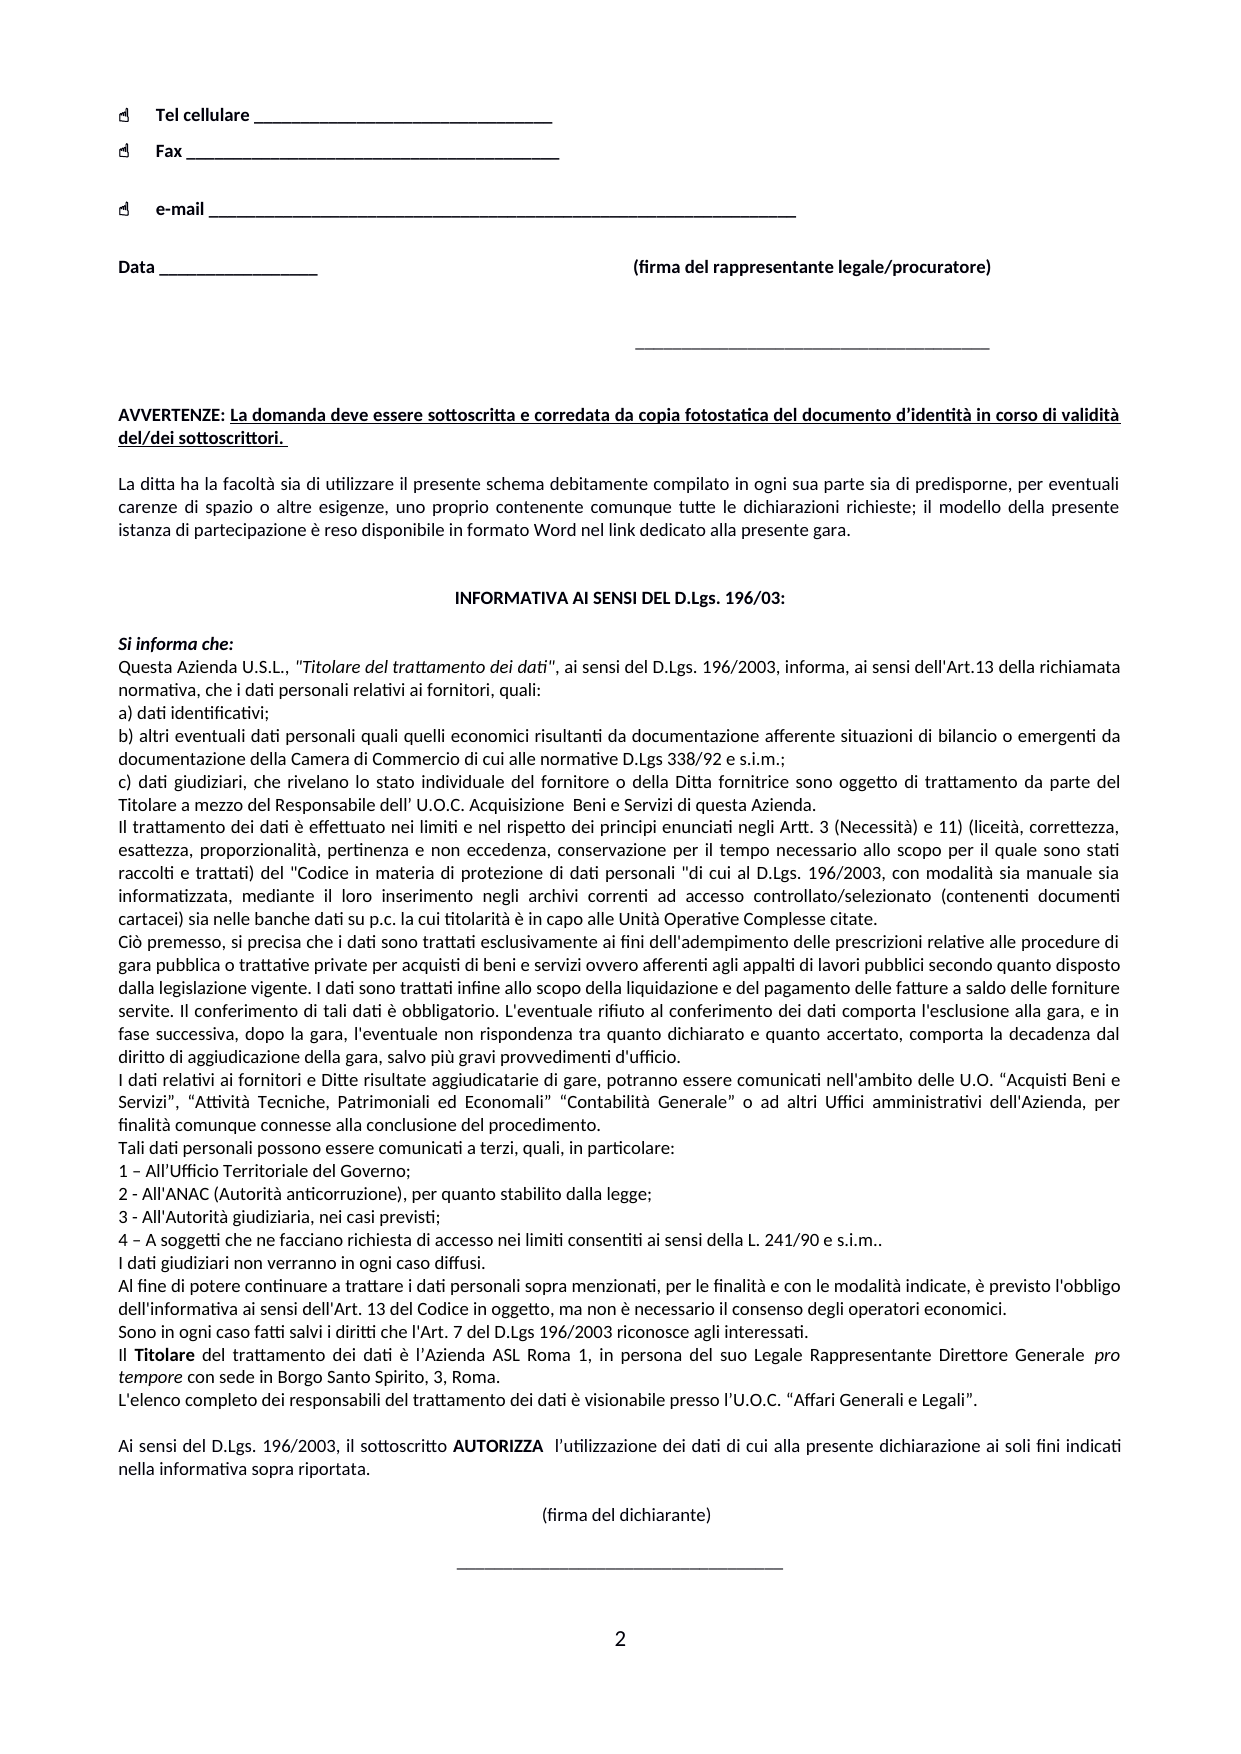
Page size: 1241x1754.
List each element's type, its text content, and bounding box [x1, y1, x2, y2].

text (firma del dichiarante) [118, 1503, 1122, 1526]
text Data _________________ (firma del rappresentante legale/procuratore) [118, 256, 1122, 278]
text ___________________________________ [118, 1549, 1122, 1572]
text La ditta ha la facoltà sia di utilizzare il presente schema debitamente compilato in ogni sua parte sia di predisporne, per eventuali carenze di spazio o altre esigenze, uno proprio contenente comunque tutte le dichiarazioni richieste; il modello della presente istanza di partecipazione è reso disponibile in formato Word nel link dedicato alla presente gara. [118, 472, 1122, 541]
text Tali dati personali possono essere comunicati a terzi, quali, in particolare: [118, 1137, 1122, 1159]
text I dati giudiziari non verranno in ogni caso diffusi. [118, 1251, 1122, 1274]
text Questa Azienda U.S.L., "Titolare del trattamento dei dati", ai sensi del D.Lgs. 196/2003, informa, ai sensi dell'Art.13 della richiamata normativa, che i dati personali relativi ai fornitori, quali: [118, 655, 1122, 701]
list e-mail _______________________________________________________________ [118, 197, 1122, 220]
text L'elenco completo dei responsabili del trattamento dei dati è visionabile presso l’U.O.C. “Affari Generali e Legali”. [118, 1389, 1122, 1412]
text Ai sensi del D.Lgs. 196/2003, il sottoscritto AUTORIZZA l’utilizzazione dei dati di cui alla presente dichiarazione ai soli fini indicati nella informativa sopra riportata. [118, 1434, 1122, 1480]
text Sono in ogni caso fatti salvi i diritti che l'Art. 7 del D.Lgs 196/2003 riconosce agli interessati. [118, 1320, 1122, 1343]
list Fax ________________________________________ [118, 139, 1122, 162]
text ______________________________________ [118, 329, 1122, 352]
text a) dati identificativi; [118, 701, 1122, 724]
text Il trattamento dei dati è effettuato nei limiti e nel rispetto dei principi enunciati negli Artt. 3 (Necessità) e 11) (liceità, correttezza, esattezza, proporzionalità, pertinenza e non eccedenza, conservazione per il tempo necessario allo scopo per il quale sono stati raccolti e trattati) del "Codice in materia di protezione di dati personali "di cui al D.Lgs. 196/2003, con modalità sia manuale sia informatizzata, mediante il loro inserimento negli archivi correnti ad accesso controllato/selezionato (contenenti documenti cartacei) sia nelle banche dati su p.c. la cui titolarità è in capo alle Unità Operative Complesse citate. [118, 816, 1122, 930]
text 3 - All'Autorità giudiziaria, nei casi previsti; [118, 1205, 1122, 1228]
text c) dati giudiziari, che rivelano lo stato individuale del fornitore o della Ditta fornitrice sono oggetto di trattamento da parte del Titolare a mezzo del Responsabile dell’ U.O.C. Acquisizione Beni e Servizi di questa Azienda. [118, 770, 1122, 816]
text b) altri eventuali dati personali quali quelli economici risultanti da documentazione afferente situazioni di bilancio o emergenti da documentazione della Camera di Commercio di cui alle normative D.Lgs 338/92 e s.i.m.; [118, 724, 1122, 770]
text 1 – All’Ufficio Territoriale del Governo; [118, 1159, 1122, 1182]
text Il Titolare del trattamento dei dati è l’Azienda ASL Roma 1, in persona del suo Legale Rappresentante Direttore Generale pro tempore con sede in Borgo Santo Spirito, 3, Roma. [118, 1343, 1122, 1389]
text Si informa che: [118, 632, 1122, 655]
text I dati relativi ai fornitori e Ditte risultate aggiudicatarie di gare, potranno essere comunicati nell'ambito delle U.O. “Acquisti Beni e Servizi”, “Attività Tecniche, Patrimoniali ed Economali” “Contabilità Generale” o ad altri Uffici amministrativi dell'Azienda, per finalità comunque connesse alla conclusione del procedimento. [118, 1068, 1122, 1137]
list Tel cellulare ________________________________ [118, 103, 1122, 126]
text 2 - All'ANAC (Autorità anticorruzione), per quanto stabilito dalla legge; [118, 1182, 1122, 1205]
text Al fine di potere continuare a trattare i dati personali sopra menzionati, per le finalità e con le modalità indicate, è previsto l'obbligo dell'informativa ai sensi dell'Art. 13 del Codice in oggetto, ma non è necessario il consenso degli operatori economici. [118, 1274, 1122, 1320]
text AVVERTENZE: La domanda deve essere sottoscritta e corredata da copia fotostatica del documento d’identità in corso di validità del/dei sottoscrittori. [118, 403, 1122, 449]
text 4 – A soggetti che ne facciano richiesta di accesso nei limiti consentiti ai sensi della L. 241/90 e s.i.m.. [118, 1228, 1122, 1251]
text INFORMATIVA AI SENSI DEL D.Lgs. 196/03: [118, 587, 1122, 609]
text Ciò premesso, si precisa che i dati sono trattati esclusivamente ai fini dell'adempimento delle prescrizioni relative alle procedure di gara pubblica o trattative private per acquisti di beni e servizi ovvero afferenti agli appalti di lavori pubblici secondo quanto disposto dalla legislazione vigente. I dati sono trattati infine allo scopo della liquidazione e del pagamento delle fatture a saldo delle forniture servite. Il conferimento di tali dati è obbligatorio. L'eventuale rifiuto al conferimento dei dati comporta l'esclusione alla gara, e in fase successiva, dopo la gara, l'eventuale non rispondenza tra quanto dichiarato e quanto accertato, comporta la decadenza dal diritto di aggiudicazione della gara, salvo più gravi provvedimenti d'ufficio. [118, 930, 1122, 1068]
